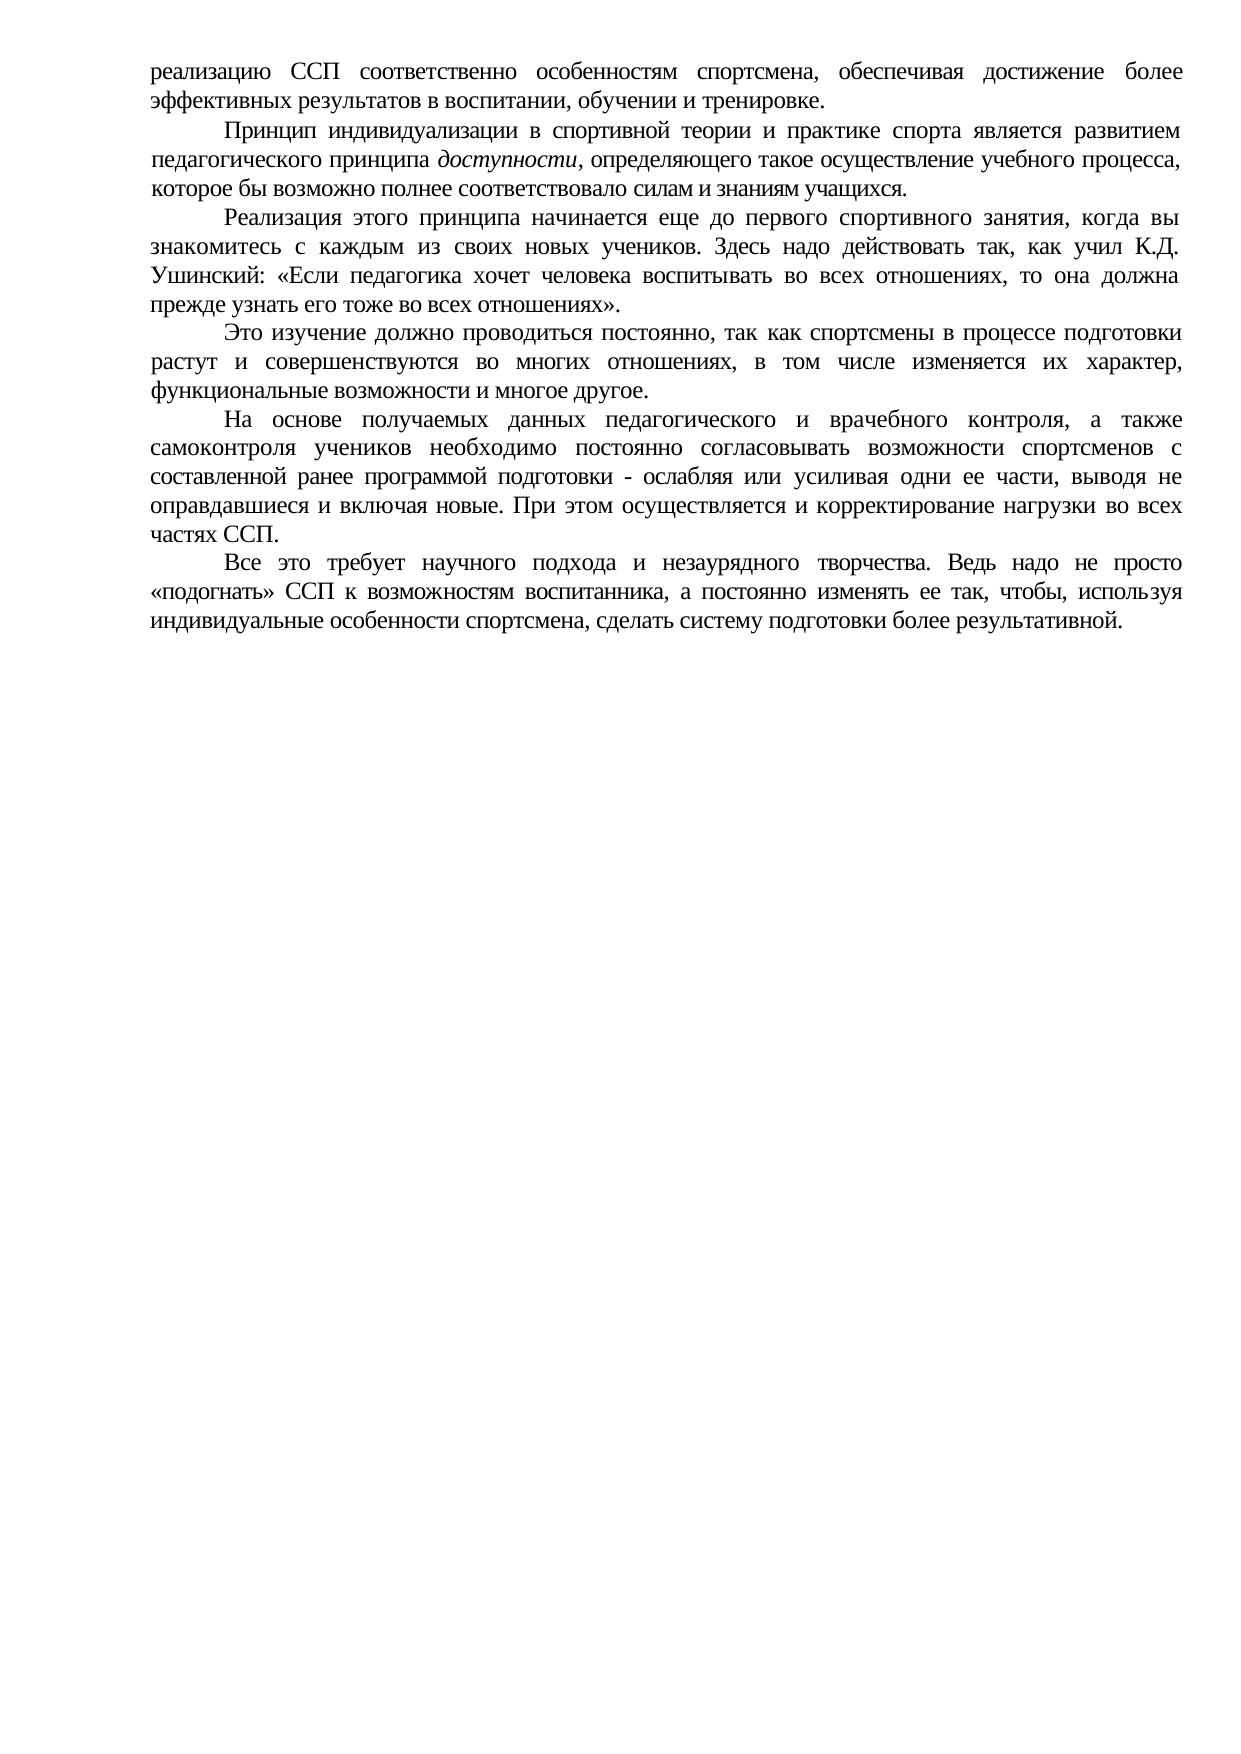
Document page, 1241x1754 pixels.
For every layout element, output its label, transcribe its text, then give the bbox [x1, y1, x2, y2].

text Принцип индивидуализации в спортивной теории и практике спорта является развитием педагогического принципа доступности, определяющего такое осуществление учебного процесса, которое бы возможно полнее соответствовало силам и знаниям учащихся. [151, 115, 1181, 201]
text На основе получаемых данных педагогического и врачебного контроля, а также самоконтроля учеников необходимо постоянно согласовывать возможности спортсменов с составленной ранее программой подготовки - ослабляя или усиливая одни ее части, выводя не оправдавшиеся и включая новые. При этом осуществляется и корректирование нагрузки во всех частях ССП. [150, 404, 1183, 547]
text Реализация этого принципа начинается еще до первого спортивного занятия, когда вы знакомитесь с каждым из своих новых учеников. Здесь надо действовать так, как учил К.Д. Ушинский: «Если педагогика хочет человека воспитывать во всех отношениях, то она должна прежде узнать его тоже во всех отношениях». [150, 202, 1179, 317]
text Все это требует научного подхода и незаурядного творчества. Ведь надо не просто «подогнать» ССП к возможностям воспитанника, а постоянно изменять ее так, чтобы, используя индивидуальные особенности спортсмена, сделать систему подготовки более результативной. [150, 547, 1183, 634]
text Это изучение должно проводиться постоянно, так как спортсмены в процессе подготовки растут и совершенствуются во многих отношениях, в том числе изменяется их характер, функциональные возможности и многое другое. [151, 317, 1183, 404]
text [150, 56, 1183, 114]
